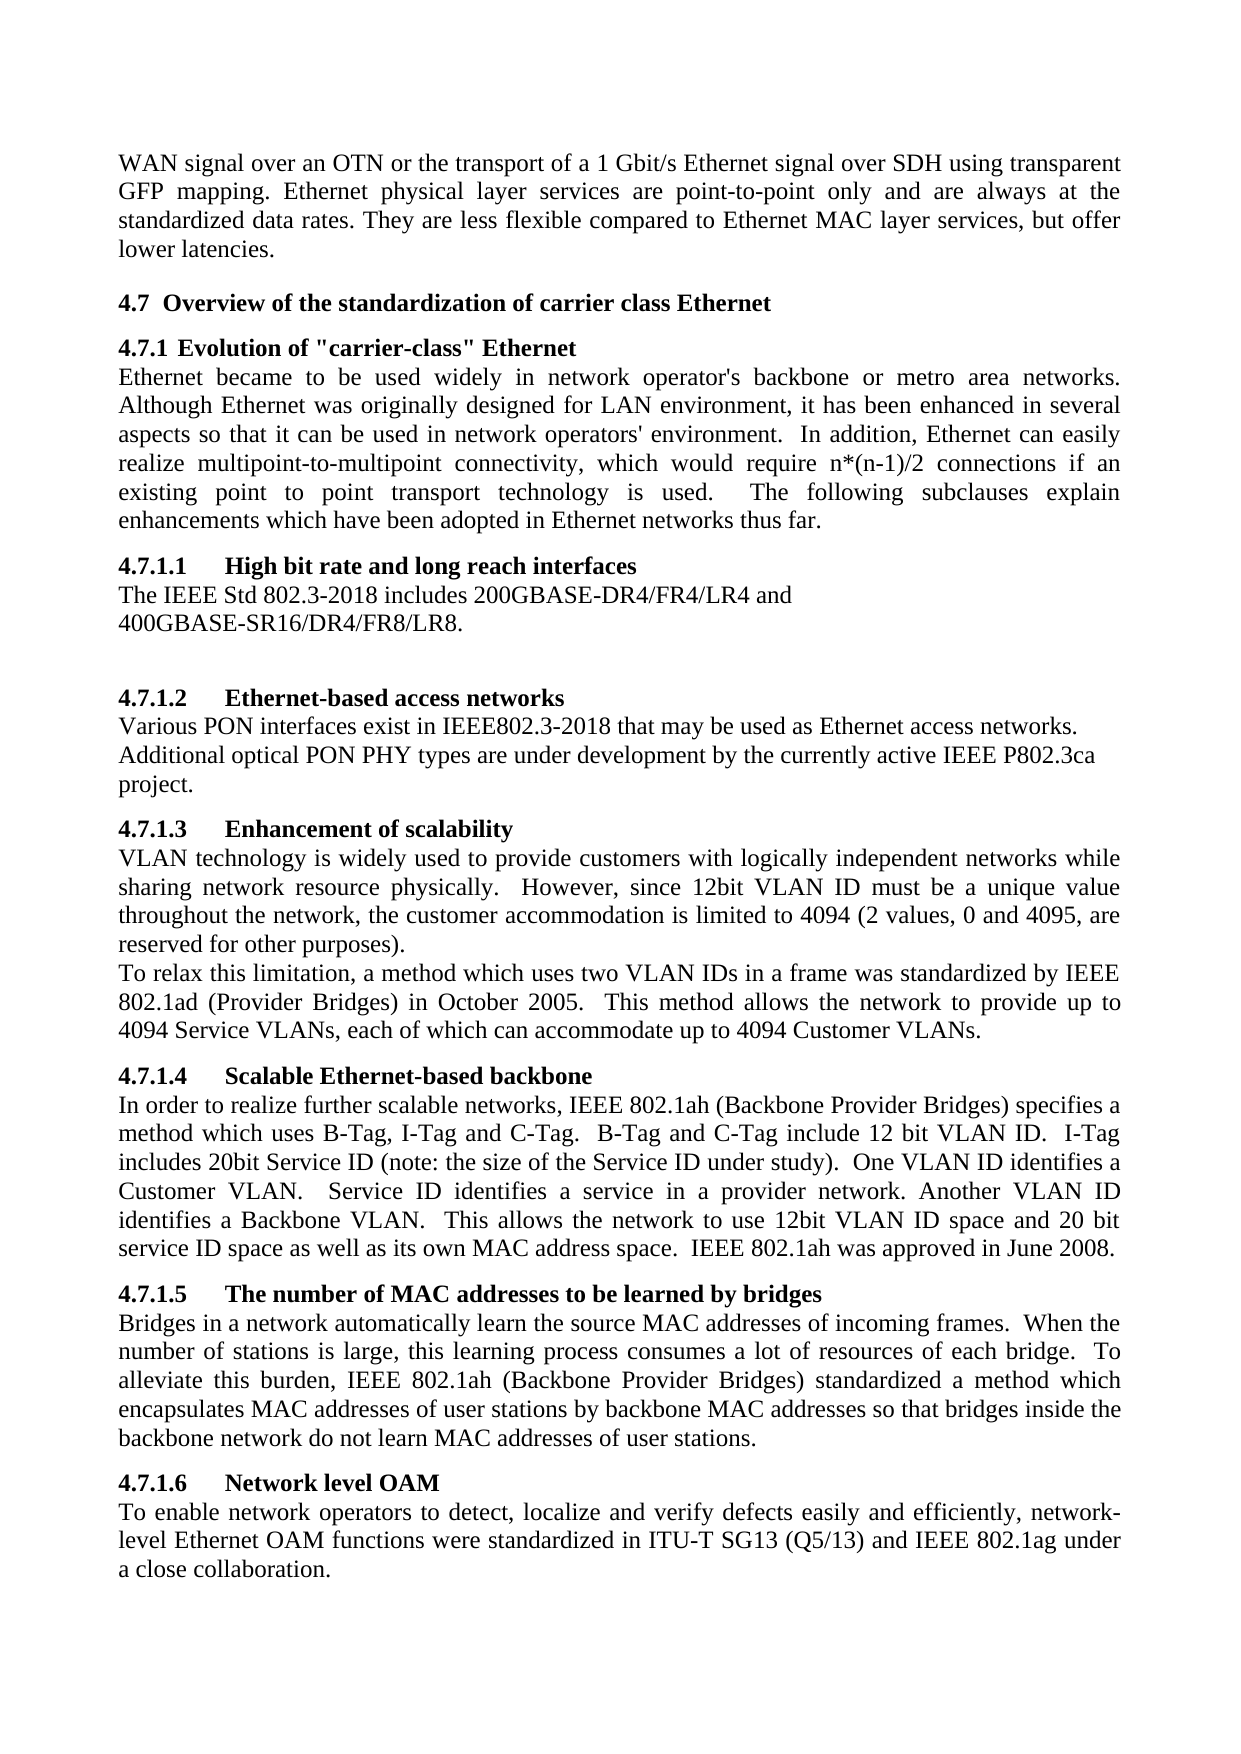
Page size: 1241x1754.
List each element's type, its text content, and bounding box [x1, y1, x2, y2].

text Various PON interfaces exist in IEEE802.3-2018 that may be used as Ethernet access networks. Additional optical PON PHY types are under development by the currently active IEEE P802.3ca project. [118, 711, 1122, 798]
text To relax this limitation, a method which uses two VLAN IDs in a frame was standardized by IEEE 802.1ad (Provider Bridges) in October 2005. This method allows the network to provide up to 4094 Service VLANs, each of which can accommodate up to 4094 Customer VLANs. [118, 958, 1122, 1044]
subtitle Enhancement of scalability [118, 814, 1122, 843]
text In order to realize further scalable networks, IEEE 802.1ah (Backbone Provider Bridges) specifies a method which uses B-Tag, I-Tag and C-Tag. B-Tag and C-Tag include 12 bit VLAN ID. I-Tag includes 20bit Service ID (note: the size of the Service ID under study). One VLAN ID identifies a Customer VLAN. Service ID identifies a service in a provider network. Another VLAN ID identifies a Backbone VLAN. This allows the network to use 12bit VLAN ID space and 20 bit service ID space as well as its own MAC address space. IEEE 802.1ah was approved in June 2008. [118, 1090, 1122, 1262]
subtitle Network level OAM [118, 1468, 1122, 1497]
subtitle High bit rate and long reach interfaces [118, 551, 1122, 580]
text To enable network operators to detect, localize and verify defects easily and efficiently, network-level Ethernet OAM functions were standardized in ITU-T SG13 (Q5/13) and IEEE 802.1ag under a close collaboration. [118, 1497, 1122, 1583]
text The IEEE Std 802.3-2018 includes 200GBASE-DR4/FR4/LR4 and 400GBASE-SR16/DR4/FR8/LR8. [118, 580, 1122, 637]
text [118, 148, 1122, 263]
subtitle Overview of the standardization of carrier class Ethernet [118, 288, 1122, 316]
subtitle Ethernet-based access networks [118, 683, 1122, 711]
subtitle The number of MAC addresses to be learned by bridges [118, 1279, 1122, 1308]
subtitle Evolution of "carrier-class" Ethernet [118, 333, 1122, 362]
text Bridges in a network automatically learn the source MAC addresses of incoming frames. When the number of stations is large, this learning process consumes a lot of resources of each bridge. To alleviate this burden, IEEE 802.1ah (Backbone Provider Bridges) standardized a method which encapsulates MAC addresses of user stations by backbone MAC addresses so that bridges inside the backbone network do not learn MAC addresses of user stations. [118, 1308, 1122, 1451]
text Ethernet became to be used widely in network operator's backbone or metro area networks. Although Ethernet was originally designed for LAN environment, it has been enhanced in several aspects so that it can be used in network operators' environment. In addition, Ethernet can easily realize multipoint-to-multipoint connectivity, which would require n*(n-1)/2 connections if an existing point to point transport technology is used. The following subclauses explain enhancements which have been adopted in Ethernet networks thus far. [118, 362, 1122, 534]
subtitle Scalable Ethernet-based backbone [118, 1061, 1122, 1090]
text VLAN technology is widely used to provide customers with logically independent networks while sharing network resource physically. However, since 12bit VLAN ID must be a unique value throughout the network, the customer accommodation is limited to 4094 (2 values, 0 and 4095, are reserved for other purposes). [118, 843, 1122, 958]
